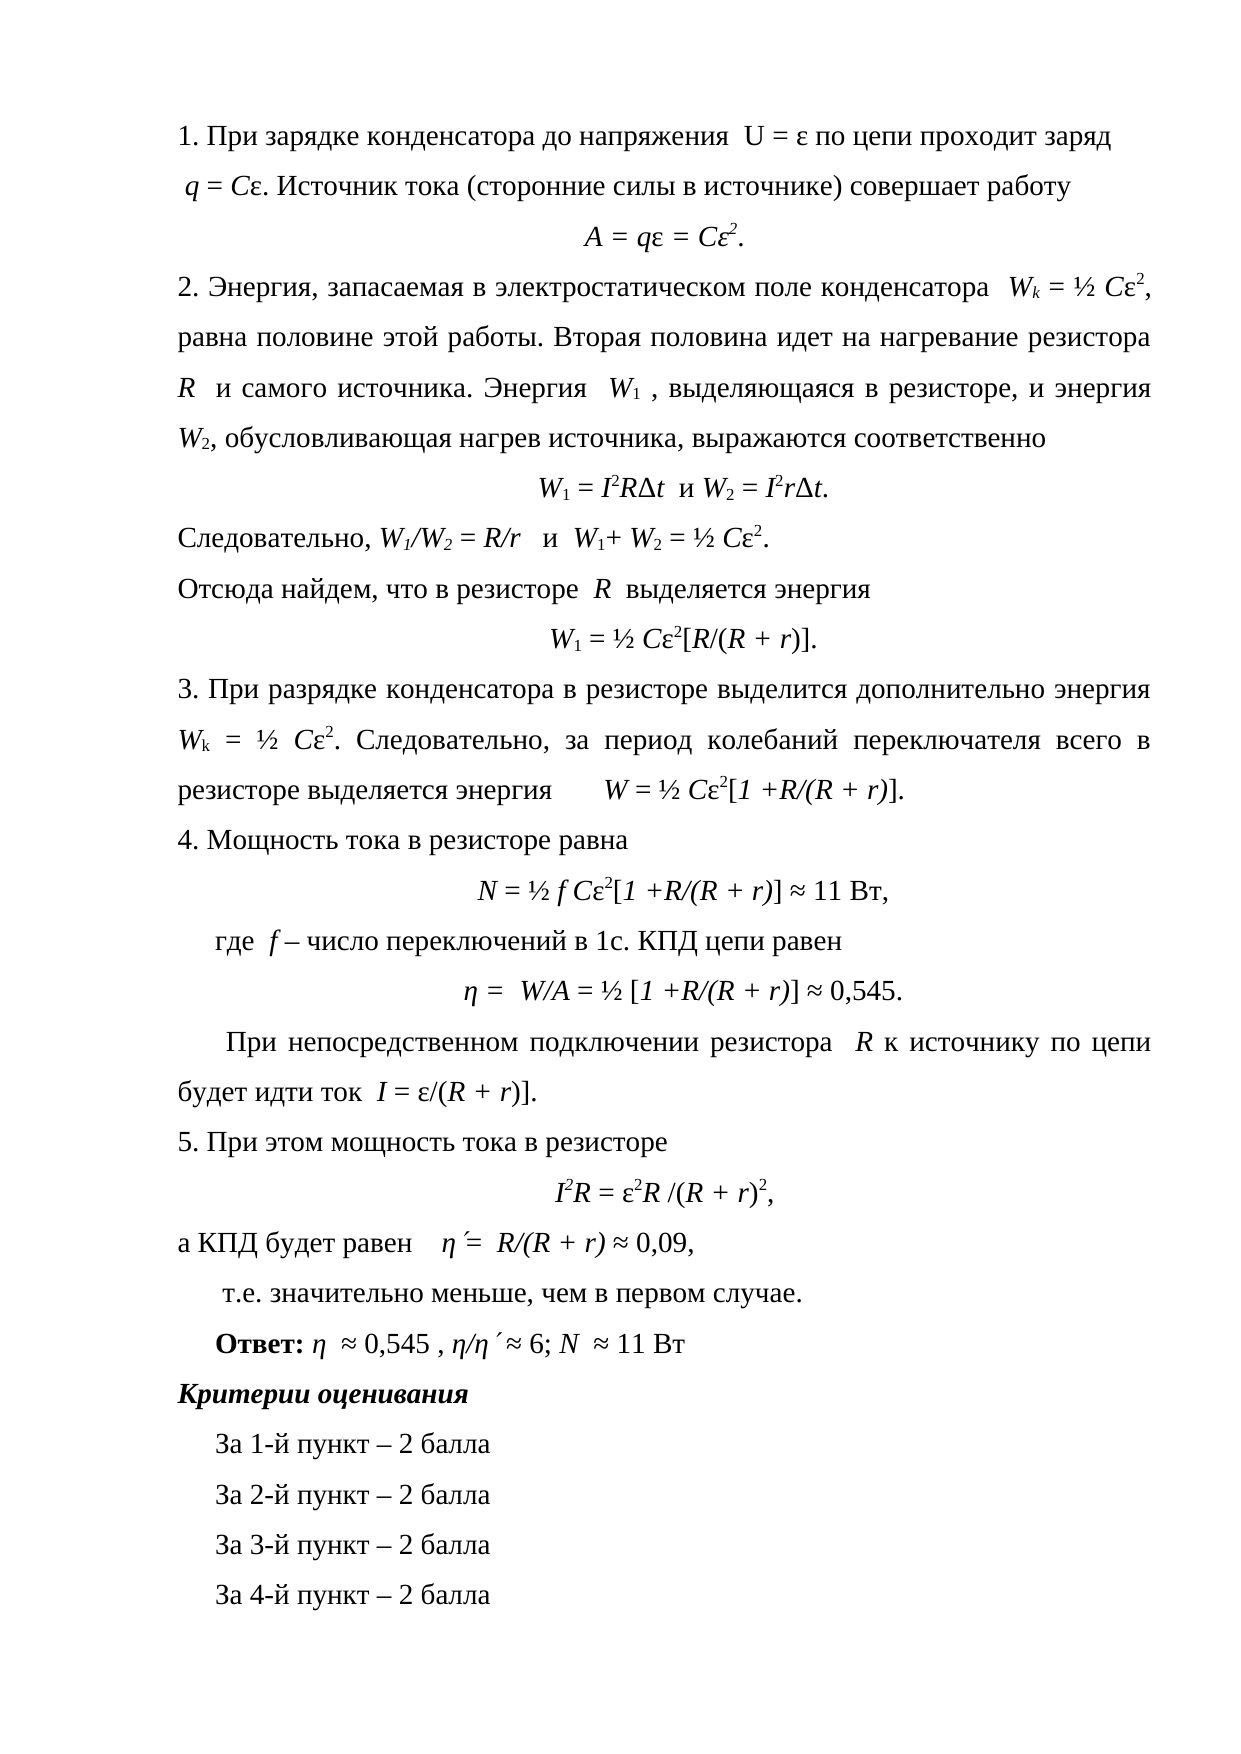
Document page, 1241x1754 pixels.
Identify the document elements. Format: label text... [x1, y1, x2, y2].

text За 4-й пункт – 2 балла [177, 1577, 1152, 1611]
text 4. Мощность тока в резисторе равна [177, 822, 1152, 856]
text Критерии оценивания [177, 1376, 1152, 1410]
text За 3-й пункт – 2 балла [177, 1527, 1152, 1561]
text Ответ: η ≈ 0,545 , η/η ≈ 6; N ≈ 11 Вт [177, 1326, 1152, 1359]
text где f – число переключений в 1с. КПД цепи равен [177, 923, 1152, 957]
text а КПД будет равен η= R/(R + r) ≈ 0,09, [177, 1225, 1152, 1259]
text q = Cε. Источник тока (сторонние силы в источнике) совершает работу [177, 168, 1152, 202]
text За 2-й пункт – 2 балла [177, 1477, 1152, 1510]
text N = ½ f Cε2[1 +R/(R + r)] ≈ 11 Вт, [177, 873, 1152, 906]
text При непосредственном подключении резистора R к источнику по цепи будет идти ток I = ε/(R + r)]. [177, 1024, 1152, 1108]
text т.е. значительно меньше, чем в первом случае. [177, 1275, 1152, 1309]
text η = W/A = ½ [1 +R/(R + r)] ≈ 0,545. [177, 973, 1152, 1007]
text 3. При разрядке конденсатора в резисторе выделится дополнительно энергия Wk = ½ Cε2. Следовательно, за период колебаний переключателя всего в резисторе выделяется энергия W = ½ Cε2[1 +R/(R + r)]. [177, 672, 1152, 806]
text 2. Энергия, запасаемая в электростатическом поле конденсатора Wk = ½ Cε2, равна половине этой работы. Вторая половина идет на нагревание резистора R и самого источника. Энергия W1 , выделяющаяся в резисторе, и энергия W2, обусловливающая нагрев источника, выражаются соответственно [177, 269, 1152, 453]
text Следовательно, W1/W2 = R/r и W1+ W2 = ½ Cε2. [177, 521, 1152, 554]
text За 1-й пункт – 2 балла [177, 1426, 1152, 1460]
text A = qε = Cε2. [177, 219, 1152, 252]
text 1. При зарядке конденсатора до напряжения U = ε по цепи проходит заряд [177, 118, 1152, 152]
text 5. При этом мощность тока в резисторе [177, 1124, 1152, 1158]
text Отсюда найдем, что в резисторе R выделяется энергия [177, 571, 1152, 604]
text I2R = ε2R /(R + r)2, [177, 1175, 1152, 1208]
text W1 = I2RΔt и W2 = I2rΔt. [177, 470, 1152, 504]
text W1 = ½ Cε2[R/(R + r)]. [177, 621, 1152, 655]
